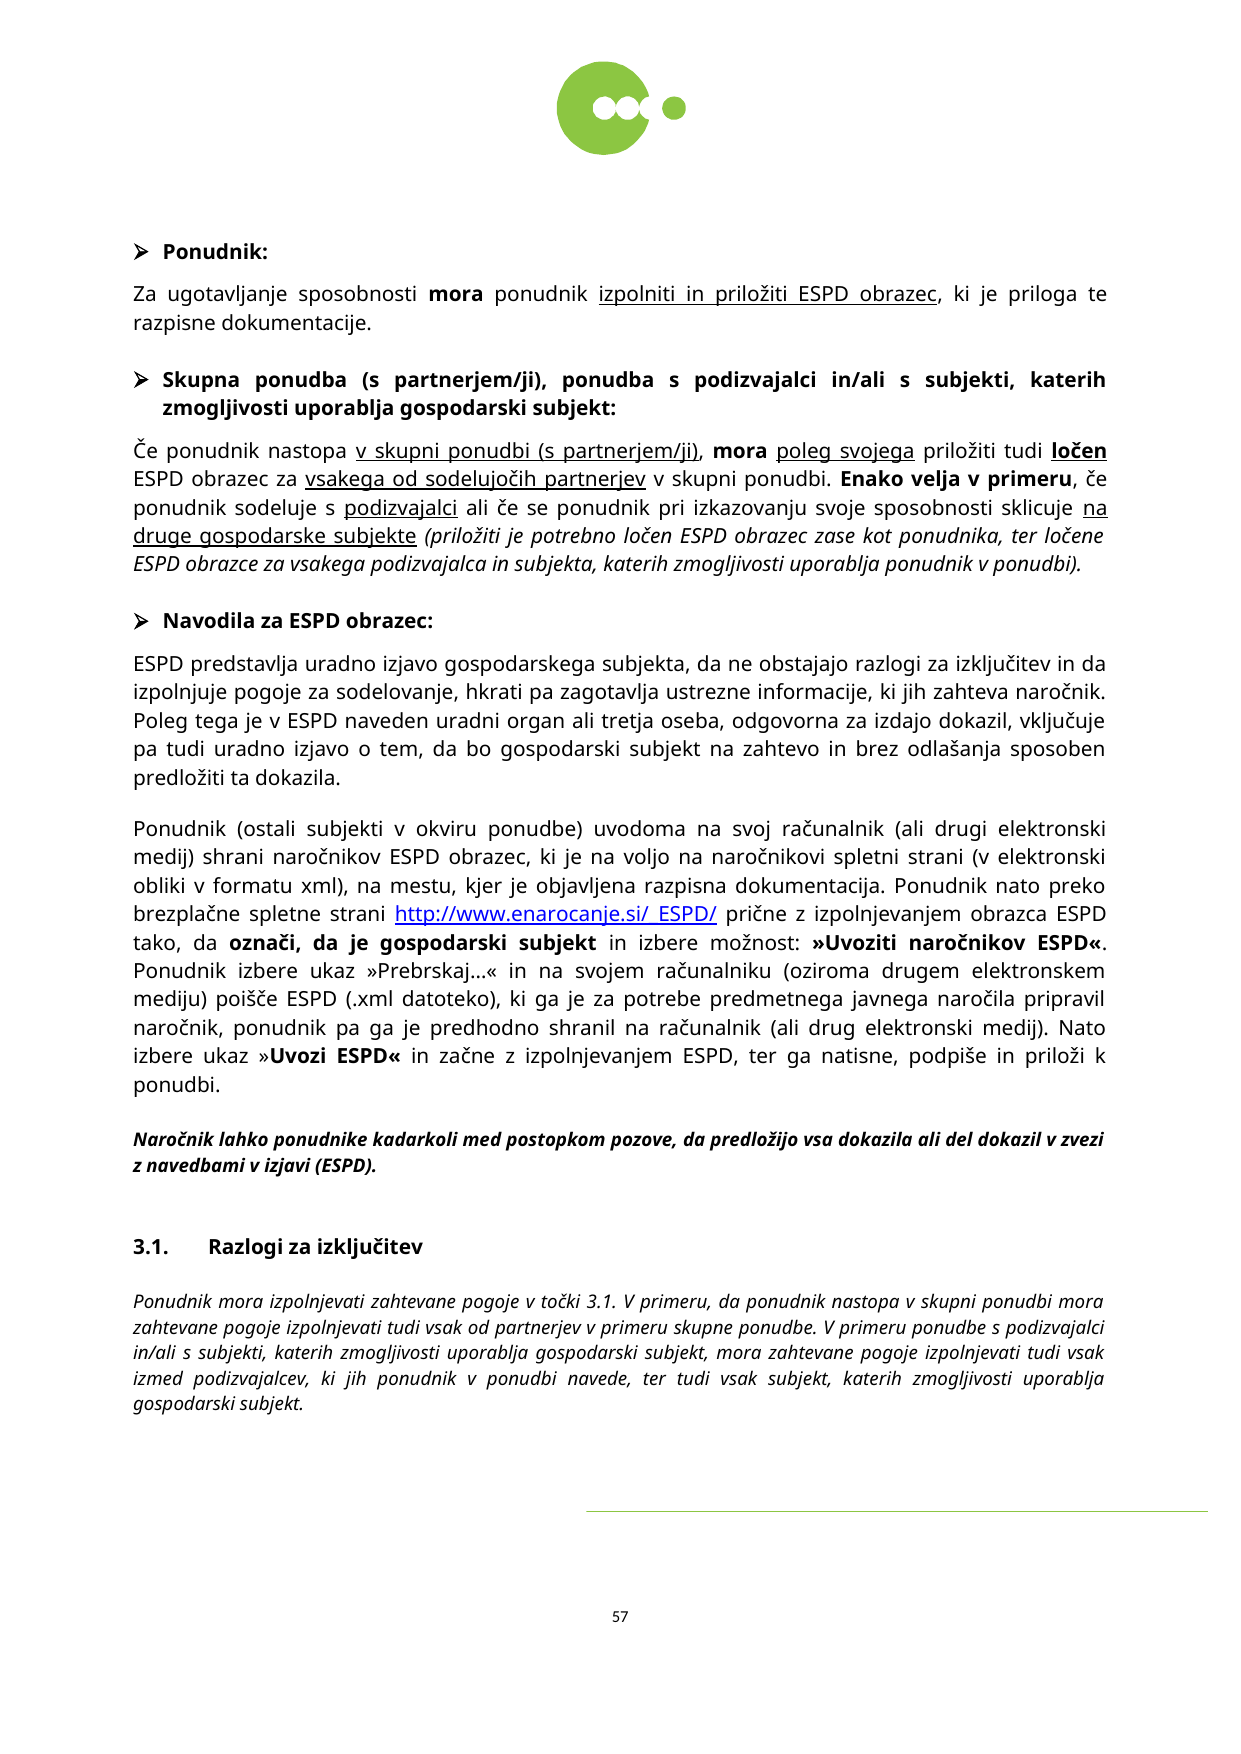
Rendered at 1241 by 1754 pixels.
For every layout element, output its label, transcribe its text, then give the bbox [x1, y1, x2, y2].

text Naročnik lahko ponudnike kadarkoli med postopkom pozove, da predložijo vsa dokazila ali del dokazil v zvezi z navedbami v izjavi (ESPD). [133, 1127, 1107, 1178]
text Če ponudnik nastopa v skupni ponudbi (s partnerjem/ji), mora poleg svojega priložiti tudi ločen ESPD obrazec za vsakega od sodelujočih partnerjev v skupni ponudbi. Enako velja v primeru, če ponudnik sodeluje s podizvajalci ali če se ponudnik pri izkazovanju svoje sposobnosti sklicuje na druge gospodarske subjekte (priložiti je potrebno ločen ESPD obrazec zase kot ponudnika, ter ločene ESPD obrazce za vsakega podizvajalca in subjekta, katerih zmogljivosti uporablja ponudnik v ponudbi). [133, 436, 1107, 578]
list Skupna ponudba (s partnerjem/ji), ponudba s podizvajalci in/ali s subjekti, katerih zmogljivosti uporablja gospodarski subjekt: [133, 365, 1107, 422]
list Razlogi za izključitev [133, 1232, 1107, 1260]
list Navodila za ESPD obrazec: [133, 606, 1107, 635]
text Ponudnik mora izpolnjevati zahtevane pogoje v točki 3.1. V primeru, da ponudnik nastopa v skupni ponudbi mora zahtevane pogoje izpolnjevati tudi vsak od partnerjev v primeru skupne ponudbe. V primeru ponudbe s podizvajalci in/ali s subjekti, katerih zmogljivosti uporablja gospodarski subjekt, mora zahtevane pogoje izpolnjevati tudi vsak izmed podizvajalcev, ki jih ponudnik v ponudbi navede, ter tudi vsak subjekt, katerih zmogljivosti uporablja gospodarski subjekt. [133, 1289, 1107, 1416]
text Ponudnik (ostali subjekti v okviru ponudbe) uvodoma na svoj računalnik (ali drugi elektronski medij) shrani naročnikov ESPD obrazec, ki je na voljo na naročnikovi spletni strani (v elektronski obliki v formatu xml), na mestu, kjer je objavljena razpisna dokumentacija. Ponudnik nato preko brezplačne spletne strani http://www.enarocanje.si/_ESPD/ prične z izpolnjevanjem obrazca ESPD tako, da označi, da je gospodarski subjekt in izbere možnost: »Uvoziti naročnikov ESPD«. Ponudnik izbere ukaz »Prebrskaj…« in na svojem računalniku (oziroma drugem elektronskem mediju) poišče ESPD (.xml datoteko), ki ga je za potrebe predmetnega javnega naročila pripravil naročnik, ponudnik pa ga je predhodno shranil na računalnik (ali drug elektronski medij). Nato izbere ukaz »Uvozi ESPD« in začne z izpolnjevanjem ESPD, ter ga natisne, podpiše in priloži k ponudbi. [133, 814, 1107, 1098]
text Za ugotavljanje sposobnosti mora ponudnik izpolniti in priložiti ESPD obrazec, ki je priloga te razpisne dokumentacije. [133, 279, 1107, 336]
text ESPD predstavlja uradno izjavo gospodarskega subjekta, da ne obstajajo razlogi za izključitev in da izpolnjuje pogoje za sodelovanje, hkrati pa zagotavlja ustrezne informacije, ki jih zahteva naročnik. Poleg tega je v ESPD naveden uradni organ ali tretja oseba, odgovorna za izdajo dokazil, vključuje pa tudi uradno izjavo o tem, da bo gospodarski subjekt na zahtevo in brez odlašanja sposoben predložiti ta dokazila. [133, 649, 1107, 791]
list Ponudnik: [133, 237, 1107, 265]
